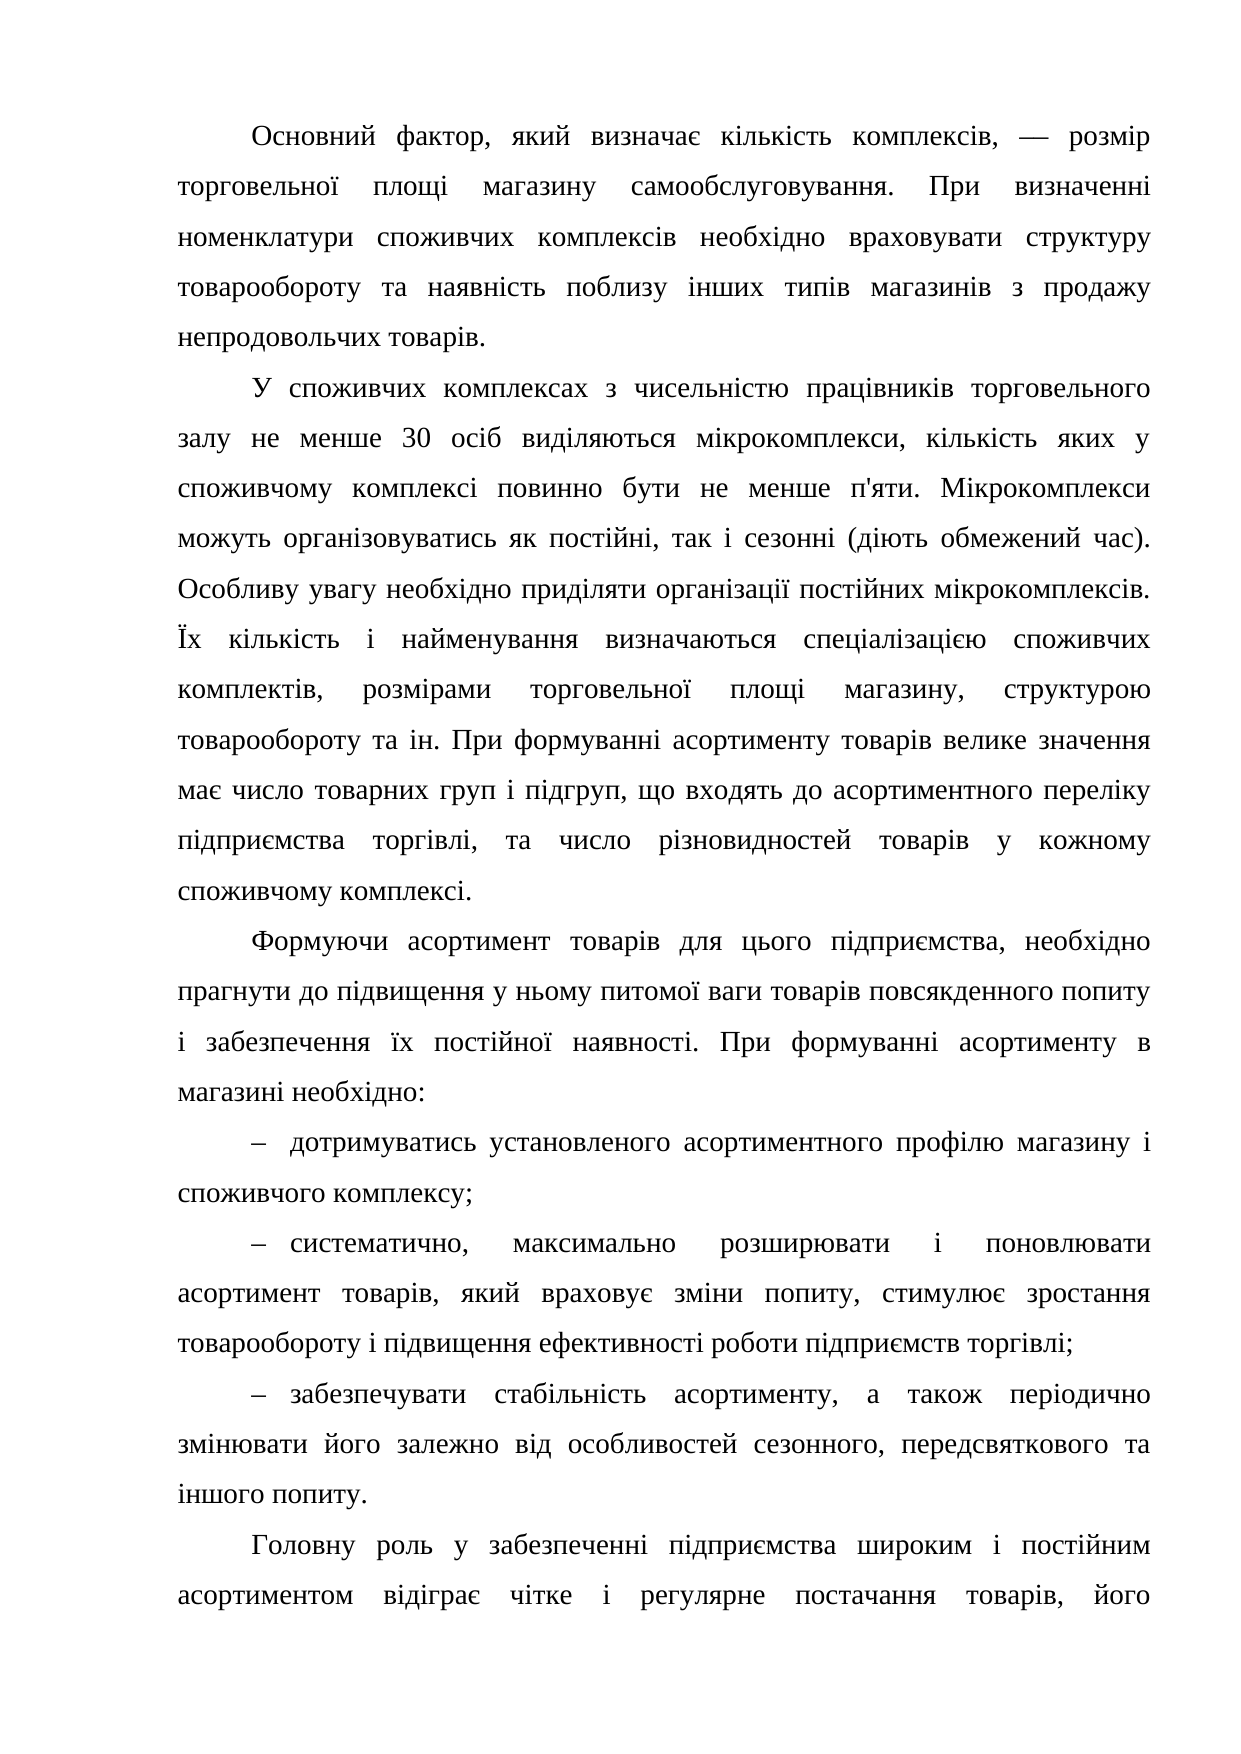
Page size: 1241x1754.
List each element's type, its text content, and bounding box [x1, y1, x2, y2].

text Основний фактор, який визначає кількість комплексів, –– розмір торговельної площі магазину самообслуговування. При визначенні номенклатури споживчих комплексів необхідно враховувати структуру товарообороту та наявність поблизу інших типів магазинів з продажу непродовольчих товарів. [177, 118, 1152, 353]
list систематично, максимально розширювати і поновлювати асортимент товарів, який враховує зміни попиту, стимулює зростання товарообороту і підвищення ефективності роботи підприємств торгівлі; [177, 1225, 1152, 1359]
list дотримуватись установленого асортиментного профілю магазину і споживчого комплексу; [177, 1124, 1152, 1208]
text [177, 1527, 1152, 1611]
text Формуючи асортимент товарів для цього підприємства, необхідно прагнути до підвищення у ньому питомої ваги товарів повсякденного попиту і забезпечення їх постійної наявності. При формуванні асортименту в магазині необхідно: [177, 923, 1152, 1108]
list забезпечувати стабільність асортименту, а також періодично змінювати його залежно від особливостей сезонного, передсвяткового та іншого попиту. [177, 1376, 1152, 1510]
text У споживчих комплексах з чисельністю працівників торговельного залу не менше 30 осіб виділяються мікрокомплекси, кількість яких у споживчому комплексі повинно бути не менше п'яти. Мікрокомплекси можуть організовуватись як постійні, так і сезонні (діють обмежений час). Особливу увагу необхідно приділяти організації постійних мікрокомплексів. Їх кількість і найменування визначаються спеціалізацією споживчих комплектів, розмірами торговельної площі магазину, структурою товарообороту та ін. При формуванні асортименту товарів велике значення має число товарних груп і підгруп, що входять до асортиментного переліку підприємства торгівлі, та число різновидностей товарів у кожному споживчому комплексі. [177, 370, 1152, 906]
